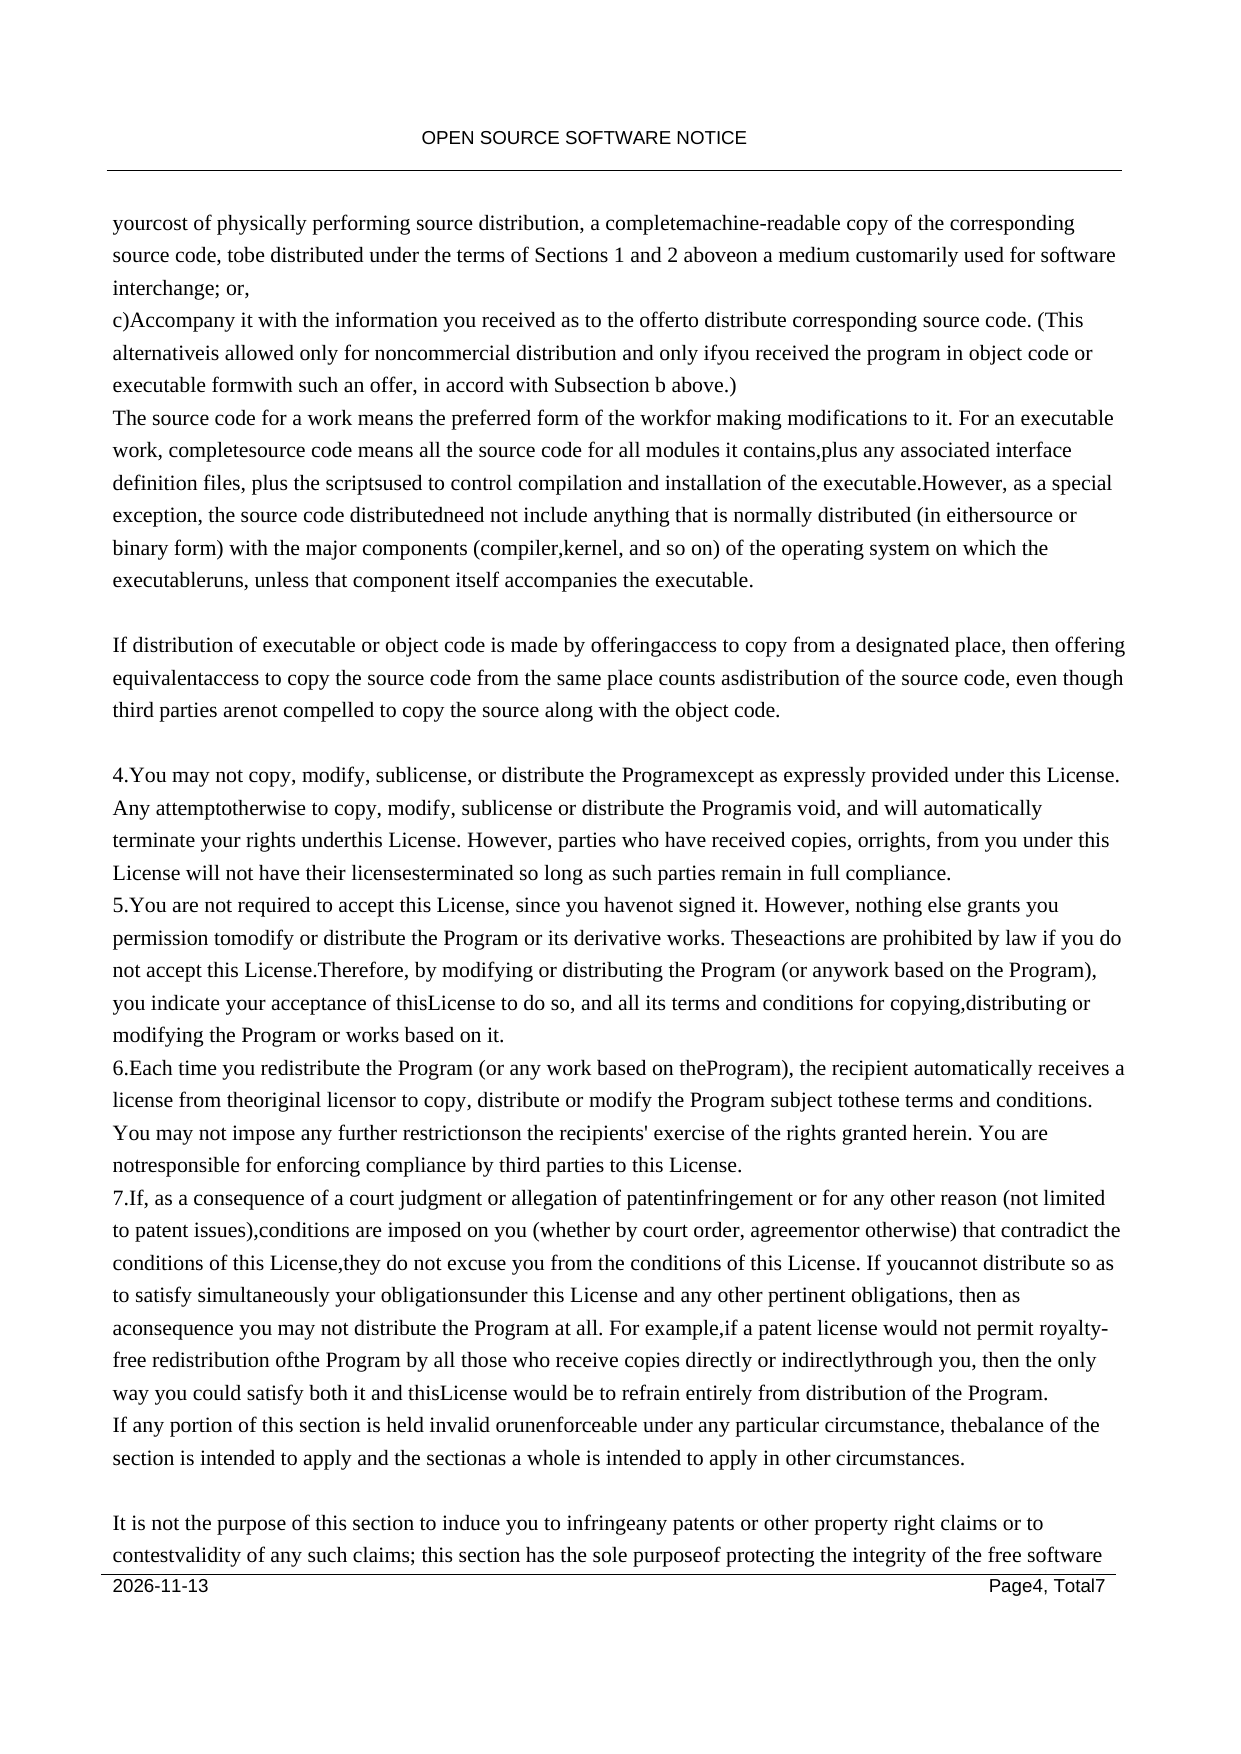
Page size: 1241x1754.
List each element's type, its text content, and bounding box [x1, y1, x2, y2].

text The source code for a work means the preferred form of the workfor making modifications to it. For an executable work, completesource code means all the source code for all modules it contains,plus any associated interface definition files, plus the scriptsused to control compilation and installation of the executable.However, as a special exception, the source code distributedneed not include anything that is normally distributed (in eithersource or binary form) with the major components (compiler,kernel, and so on) of the operating system on which the executableruns, unless that component itself accompanies the executable. [112, 401, 1128, 596]
text 5.You are not required to accept this License, since you havenot signed it. However, nothing else grants you permission tomodify or distribute the Program or its derivative works. Theseactions are prohibited by law if you do not accept this License.Therefore, by modifying or distributing the Program (or anywork based on the Program), you indicate your acceptance of thisLicense to do so, and all its terms and conditions for copying,distributing or modifying the Program or works based on it. [112, 889, 1128, 1051]
text If any portion of this section is held invalid orunenforceable under any particular circumstance, thebalance of the section is intended to apply and the sectionas a whole is intended to apply in other circumstances. [112, 1409, 1128, 1474]
text 4.You may not copy, modify, sublicense, or distribute the Programexcept as expressly provided under this License. Any attemptotherwise to copy, modify, sublicense or distribute the Programis void, and will automatically terminate your rights underthis License. However, parties who have received copies, orrights, from you under this License will not have their licensesterminated so long as such parties remain in full compliance. [112, 759, 1128, 889]
text c)Accompany it with the information you received as to the offerto distribute corresponding source code. (This alternativeis allowed only for noncommercial distribution and only ifyou received the program in object code or executable formwith such an offer, in accord with Subsection b above.) [112, 304, 1128, 401]
text 7.If, as a consequence of a court judgment or allegation of patentinfringement or for any other reason (not limited to patent issues),conditions are imposed on you (whether by court order, agreementor otherwise) that contradict the conditions of this License,they do not excuse you from the conditions of this License. If youcannot distribute so as to satisfy simultaneously your obligationsunder this License and any other pertinent obligations, then as aconsequence you may not distribute the Program at all. For example,if a patent license would not permit royalty-free redistribution ofthe Program by all those who receive copies directly or indirectlythrough you, then the only way you could satisfy both it and thisLicense would be to refrain entirely from distribution of the Program. [112, 1181, 1128, 1409]
text If distribution of executable or object code is made by offeringaccess to copy from a designated place, then offering equivalentaccess to copy the source code from the same place counts asdistribution of the source code, even though third parties arenot compelled to copy the source along with the object code. [112, 629, 1128, 726]
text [112, 206, 1128, 304]
text 6.Each time you redistribute the Program (or any work based on theProgram), the recipient automatically receives a license from theoriginal licensor to copy, distribute or modify the Program subject tothese terms and conditions. You may not impose any further restrictionson the recipients' exercise of the rights granted herein. You are notresponsible for enforcing compliance by third parties to this License. [112, 1051, 1128, 1181]
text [112, 1506, 1128, 1571]
